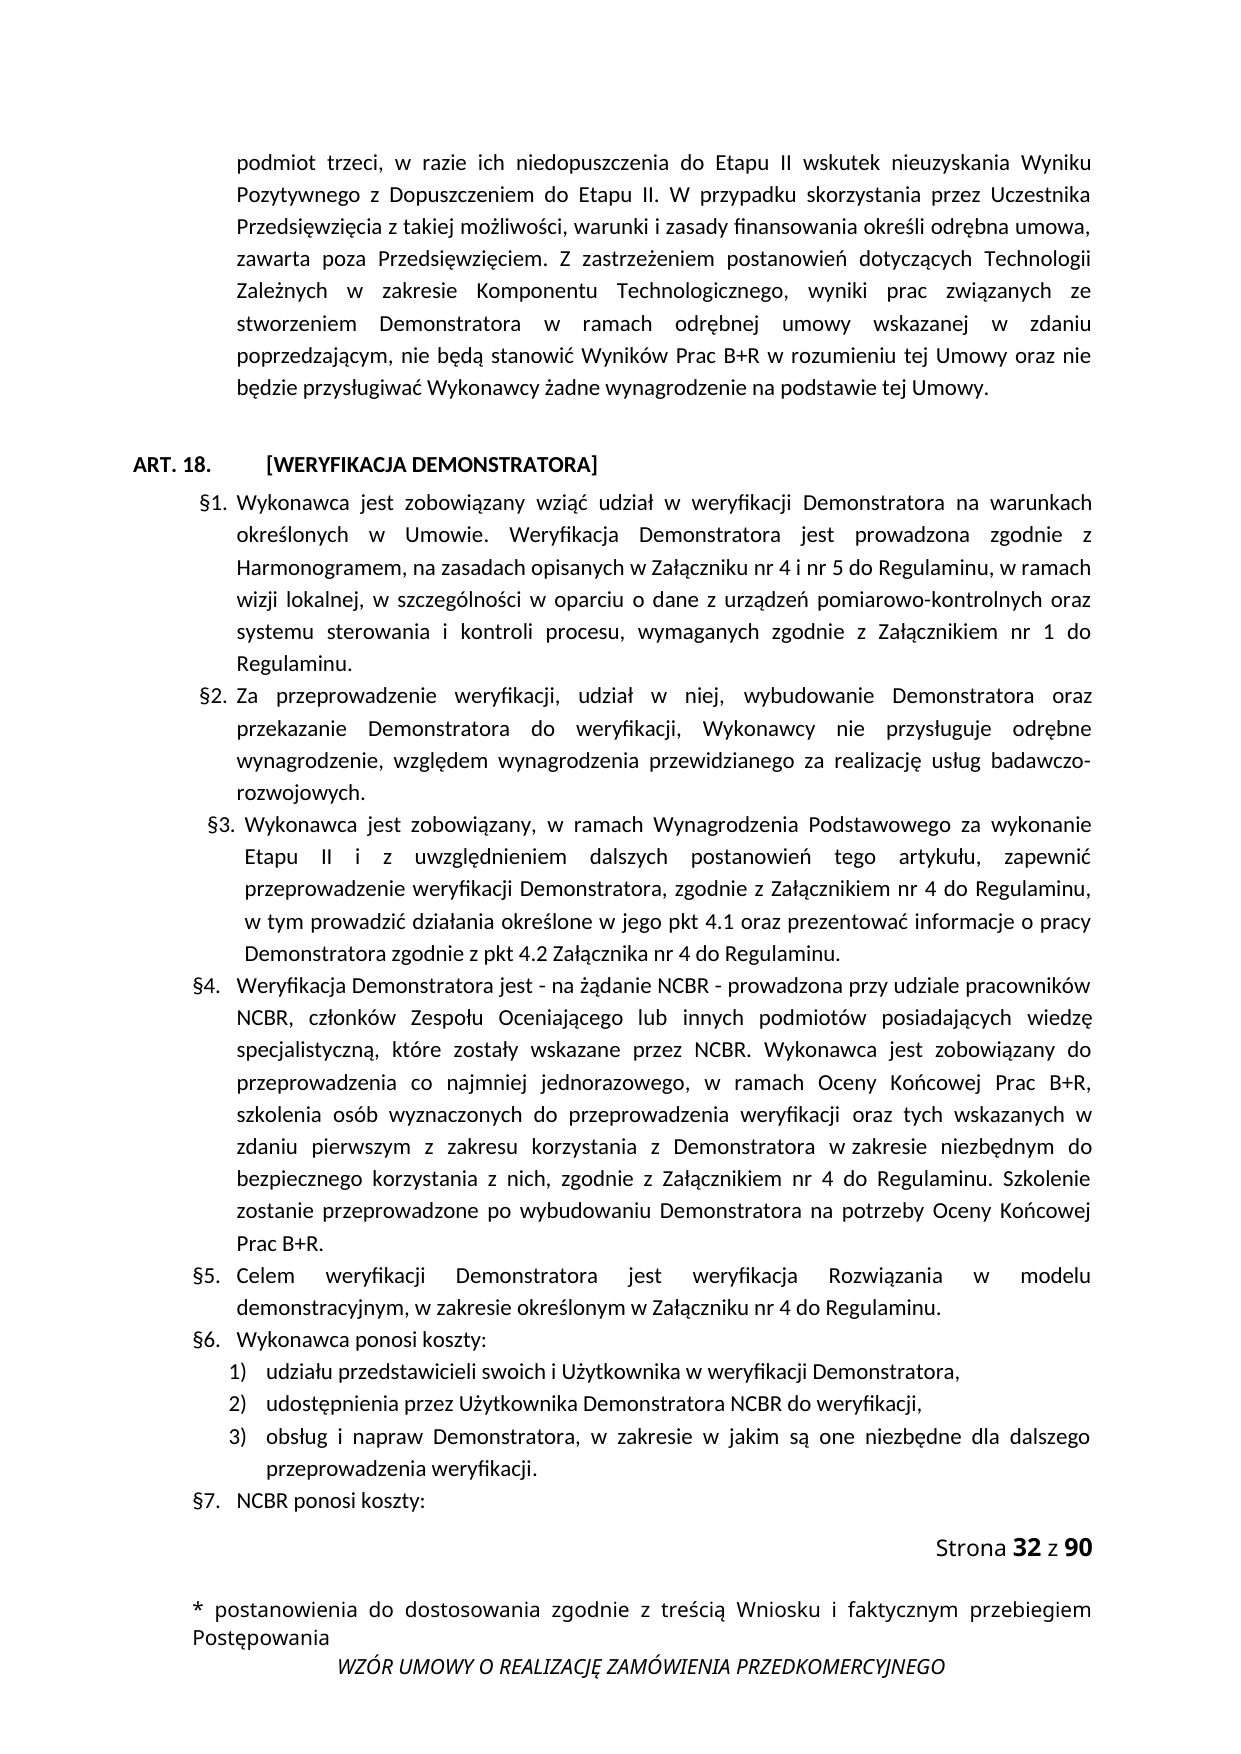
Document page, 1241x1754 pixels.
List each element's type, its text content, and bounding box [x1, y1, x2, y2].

list NCBR ponosi koszty: [192, 1486, 1093, 1514]
list Wykonawca jest zobowiązany wziąć udział w weryfikacji Demonstratora na warunkach określonych w Umowie. Weryfikacja Demonstratora jest prowadzona zgodnie z Harmonogramem, na zasadach opisanych w Załączniku nr 4 i nr 5 do Regulaminu, w ramach wizji lokalnej, w szczególności w oparciu o dane z urządzeń pomiarowo-kontrolnych oraz systemu sterowania i kontroli procesu, wymaganych zgodnie z Załącznikiem nr 1 do Regulaminu. [199, 488, 1093, 677]
list Celem weryfikacji Demonstratora jest weryfikacja Rozwiązania w modelu demonstracyjnym, w zakresie określonym w Załączniku nr 4 do Regulaminu. [192, 1261, 1093, 1321]
list Wykonawca ponosi koszty: [192, 1325, 1093, 1353]
list Wykonawca jest zobowiązany, w ramach Wynagrodzenia Podstawowego za wykonanie Etapu II i z uwzględnieniem dalszych postanowień tego artykułu, zapewnić przeprowadzenie weryfikacji Demonstratora, zgodnie z Załącznikiem nr 4 do Regulaminu, w tym prowadzić działania określone w jego pkt 4.1 oraz prezentować informacje o pracy Demonstratora zgodnie z pkt 4.2 Załącznika nr 4 do Regulaminu. [207, 810, 1093, 967]
subtitle [WERYFIKACJA DEMONSTRATORA] [133, 450, 1093, 478]
list udostępnienia przez Użytkownika Demonstratora NCBR do weryfikacji, [228, 1389, 1093, 1418]
list Weryfikacja Demonstratora jest - na żądanie NCBR - prowadzona przy udziale pracowników NCBR, członków Zespołu Oceniającego lub innych podmiotów posiadających wiedzę specjalistyczną, które zostały wskazane przez NCBR. Wykonawca jest zobowiązany do przeprowadzenia co najmniej jednorazowego, w ramach Oceny Końcowej Prac B+R, szkolenia osób wyznaczonych do przeprowadzenia weryfikacji oraz tych wskazanych w zdaniu pierwszym z zakresu korzystania z Demonstratora w zakresie niezbędnym do bezpiecznego korzystania z nich, zgodnie z Załącznikiem nr 4 do Regulaminu. Szkolenie zostanie przeprowadzone po wybudowaniu Demonstratora na potrzeby Oceny Końcowej Prac B+R. [192, 971, 1093, 1257]
list Za przeprowadzenie weryfikacji, udział w niej, wybudowanie Demonstratora oraz przekazanie Demonstratora do weryfikacji, Wykonawcy nie przysługuje odrębne wynagrodzenie, względem wynagrodzenia przewidzianego za realizację usług badawczo-rozwojowych. [199, 681, 1093, 806]
list obsług i napraw Demonstratora, w zakresie w jakim są one niezbędne dla dalszego przeprowadzenia weryfikacji. [228, 1422, 1093, 1482]
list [199, 148, 1093, 401]
list udziału przedstawicieli swoich i Użytkownika w weryfikacji Demonstratora, [228, 1357, 1093, 1385]
